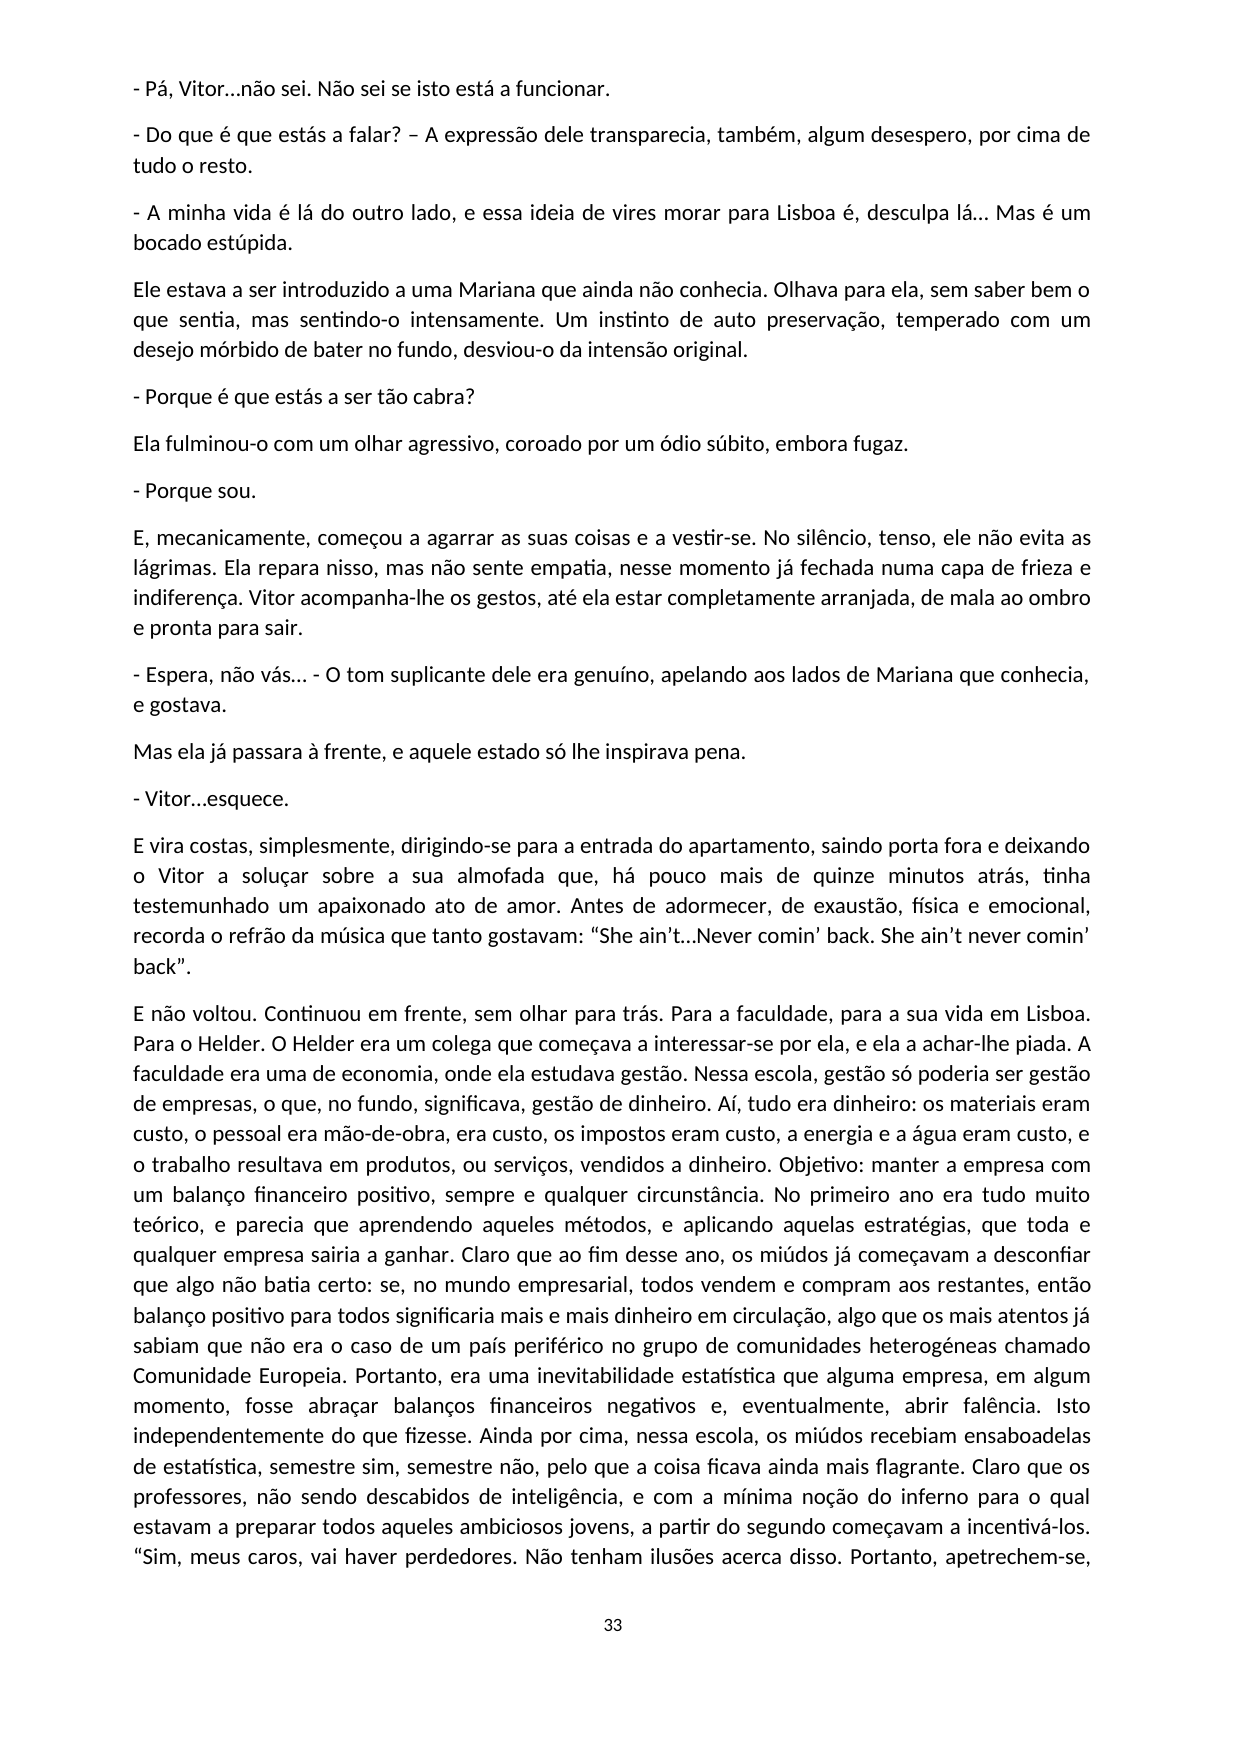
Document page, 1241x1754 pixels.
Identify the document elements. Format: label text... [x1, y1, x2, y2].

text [133, 999, 1093, 1571]
text Ele estava a ser introduzido a uma Mariana que ainda não conhecia. Olhava para ela, sem saber bem o que sentia, mas sentindo-o intensamente. Um instinto de auto preservação, temperado com um desejo mórbido de bater no fundo, desviou-o da intensão original. [133, 275, 1093, 363]
text - Vitor…esquece. [133, 784, 1093, 812]
text E vira costas, simplesmente, dirigindo-se para a entrada do apartamento, saindo porta fora e deixando o Vitor a soluçar sobre a sua almofada que, há pouco mais de quinze minutos atrás, tinha testemunhado um apaixonado ato de amor. Antes de adormecer, de exaustão, física e emocional, recorda o refrão da música que tanto gostavam: “She ain’t…Never comin’ back. She ain’t never comin’ back”. [133, 831, 1093, 980]
text - Espera, não vás… - O tom suplicante dele era genuíno, apelando aos lados de Mariana que conhecia, e gostava. [133, 660, 1093, 718]
text - Porque é que estás a ser tão cabra? [133, 382, 1093, 410]
text Mas ela já passara à frente, e aquele estado só lhe inspirava pena. [133, 737, 1093, 765]
text - Do que é que estás a falar? – A expressão dele transparecia, também, algum desespero, por cima de tudo o resto. [133, 121, 1093, 179]
text - A minha vida é lá do outro lado, e essa ideia de vires morar para Lisboa é, desculpa lá… Mas é um bocado estúpida. [133, 198, 1093, 256]
text - Porque sou. [133, 476, 1093, 504]
text Ela fulminou-o com um olhar agressivo, coroado por um ódio súbito, embora fugaz. [133, 429, 1093, 457]
text E, mecanicamente, começou a agarrar as suas coisas e a vestir-se. No silêncio, tenso, ele não evita as lágrimas. Ela repara nisso, mas não sente empatia, nesse momento já fechada numa capa de frieza e indiferença. Vitor acompanha-lhe os gestos, até ela estar completamente arranjada, de mala ao ombro e pronta para sair. [133, 523, 1093, 641]
text - Pá, Vitor…não sei. Não sei se isto está a funcionar. [133, 74, 1093, 102]
